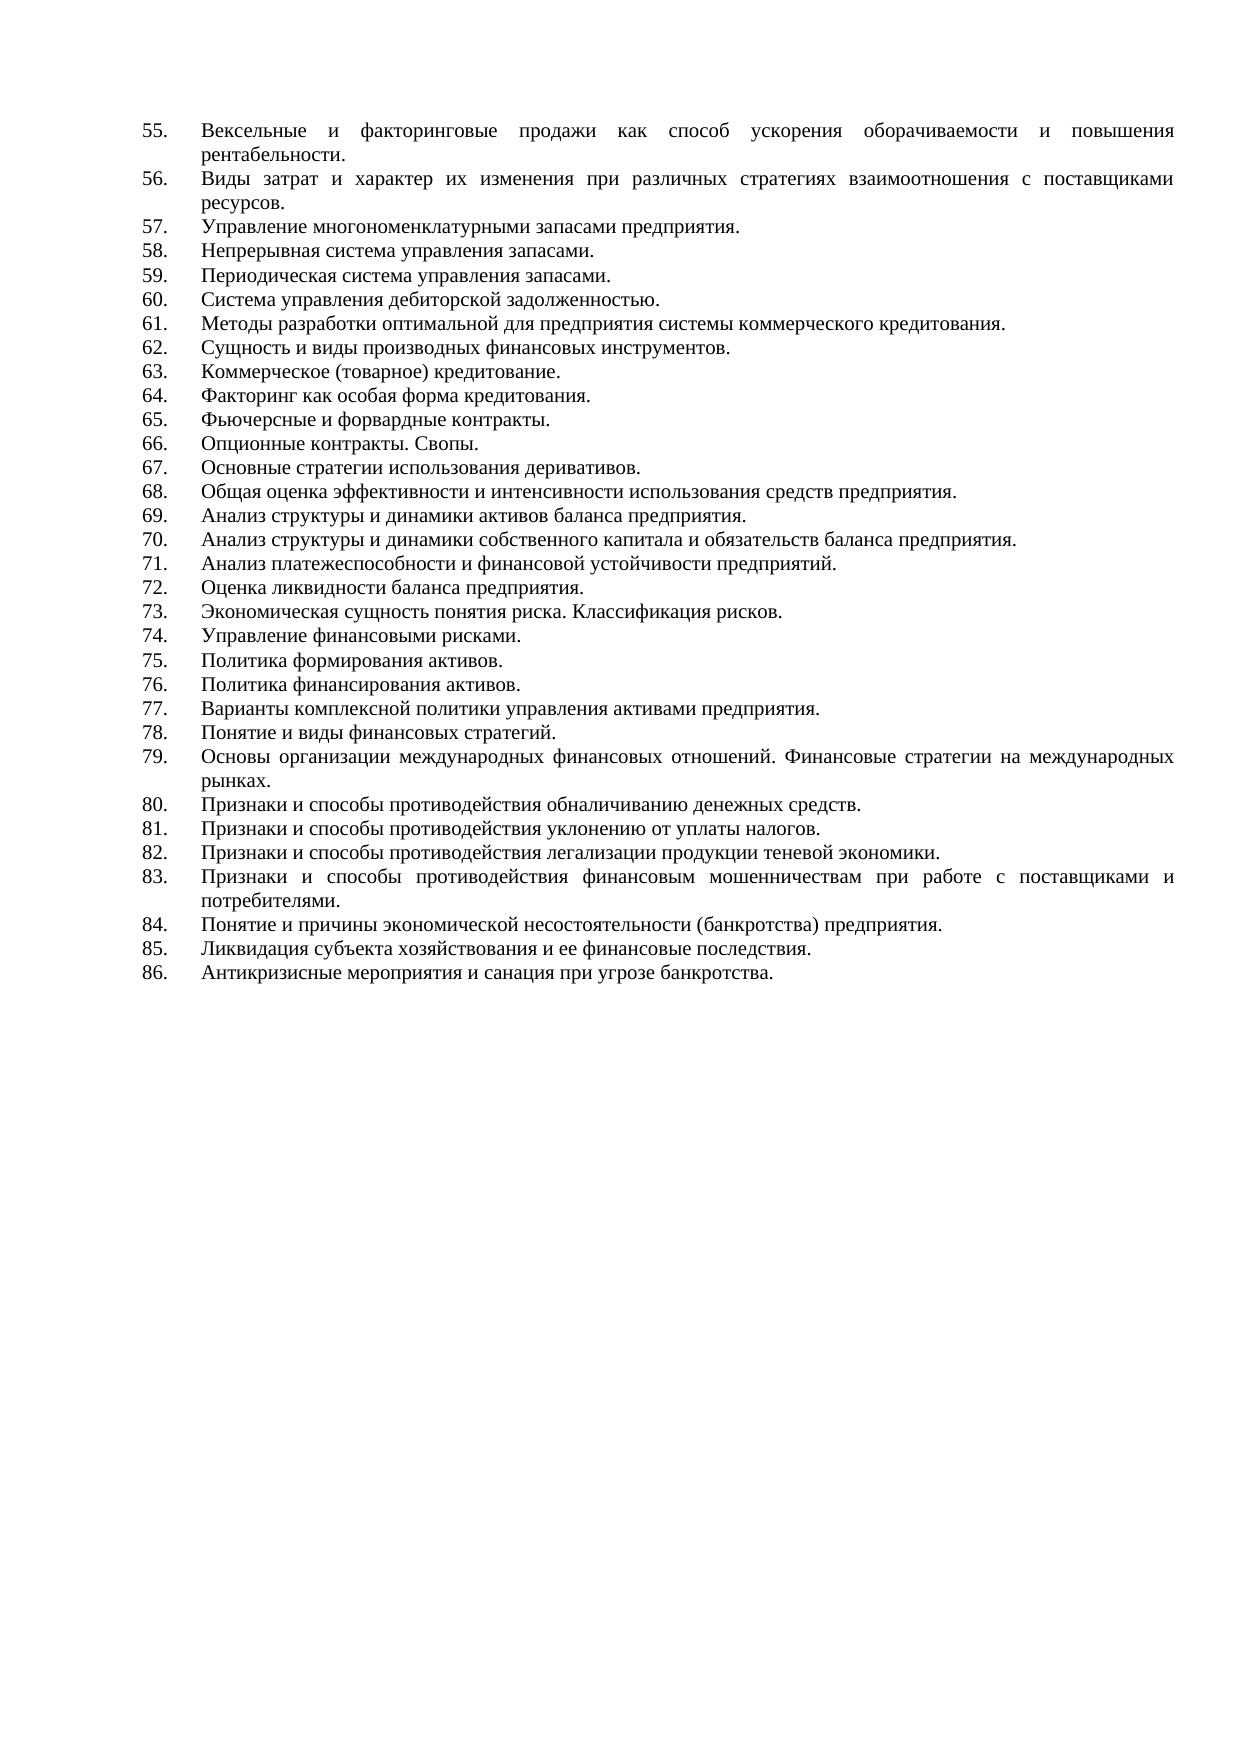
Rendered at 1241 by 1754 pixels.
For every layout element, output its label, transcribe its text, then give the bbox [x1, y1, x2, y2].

list Факторинг как особая форма кредитования. [142, 383, 1175, 407]
list Понятие и виды финансовых стратегий. [142, 720, 1175, 744]
list Анализ платежеспособности и финансовой устойчивости предприятий. [142, 551, 1175, 575]
list Анализ структуры и динамики собственного капитала и обязательств баланса предприятия. [142, 527, 1175, 551]
list Методы разработки оптимальной для предприятия системы коммерческого кредитования. [142, 311, 1175, 335]
list Политика формирования активов. [142, 647, 1175, 672]
list Оценка ликвидности баланса предприятия. [142, 575, 1175, 599]
list Фьючерсные и форвардные контракты. [142, 407, 1175, 431]
list Анализ структуры и динамики активов баланса предприятия. [142, 503, 1175, 527]
list Сущность и виды производных финансовых инструментов. [142, 335, 1175, 359]
list Общая оценка эффективности и интенсивности использования средств предприятия. [142, 479, 1175, 503]
list Непрерывная система управления запасами. [142, 238, 1175, 262]
list Антикризисные мероприятия и санация при угрозе банкротства. [142, 960, 1175, 984]
list Система управления дебиторской задолженностью. [142, 287, 1175, 311]
list Периодическая система управления запасами. [142, 262, 1175, 287]
list Признаки и способы противодействия уклонению от уплаты налогов. [142, 816, 1175, 840]
list Основы организации международных финансовых отношений. Финансовые стратегии на международных рынках. [142, 744, 1175, 792]
list Коммерческое (товарное) кредитование. [142, 359, 1175, 383]
list Варианты комплексной политики управления активами предприятия. [142, 696, 1175, 720]
list Виды затрат и характер их изменения при различных стратегиях взаимоотношения с поставщиками ресурсов. [142, 166, 1175, 214]
list Признаки и способы противодействия обналичиванию денежных средств. [142, 792, 1175, 816]
list Понятие и причины экономической несостоятельности (банкротства) предприятия. [142, 912, 1175, 936]
list Управление финансовыми рисками. [142, 623, 1175, 647]
list Признаки и способы противодействия финансовым мошенничествам при работе с поставщиками и потребителями. [142, 864, 1175, 912]
list Политика финансирования активов. [142, 672, 1175, 696]
list Экономическая сущность понятия риска. Классификация рисков. [142, 599, 1175, 623]
list Управление многономенклатурными запасами предприятия. [142, 214, 1175, 238]
list Опционные контракты. Свопы. [142, 431, 1175, 455]
list Вексельные и факторинговые продажи как способ ускорения оборачиваемости и повышения рентабельности. [142, 118, 1175, 166]
list Признаки и способы противодействия легализации продукции теневой экономики. [142, 840, 1175, 864]
list Основные стратегии использования деривативов. [142, 455, 1175, 479]
list Ликвидация субъекта хозяйствования и ее финансовые последствия. [142, 936, 1175, 960]
